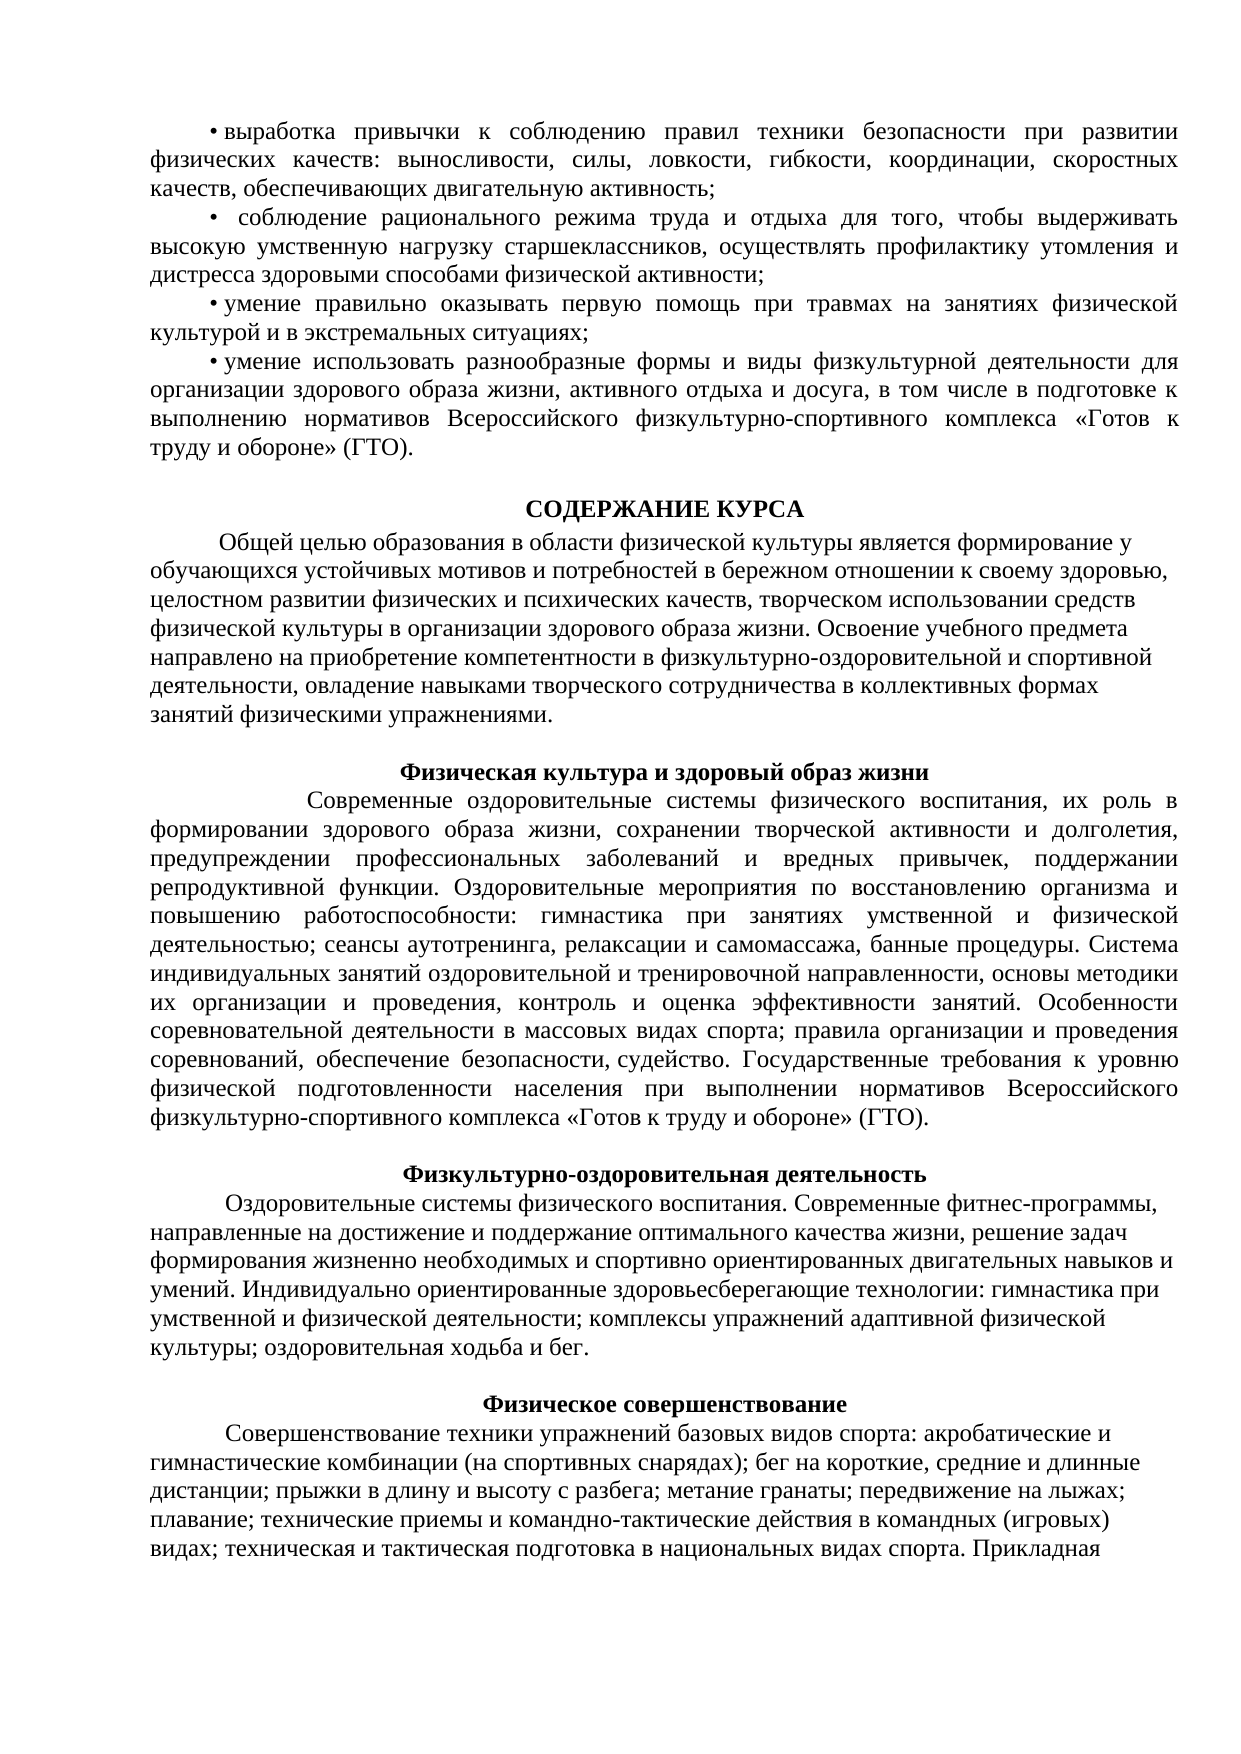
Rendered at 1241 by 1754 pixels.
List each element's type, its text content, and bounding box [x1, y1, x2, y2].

list соблюдение рационального режима труда и отдыха для того, чтобы выдерживать высокую умственную нагрузку старшеклассников, осуществлять профилактику утомления и дистресса здоровыми способами физической активности; [150, 202, 1179, 288]
text СОДЕРЖАНИЕ КУРСА [150, 494, 1179, 523]
list умение использовать разнообразные формы и виды физкультурной деятельности для организации здорового образа жизни, активного отдыха и досуга, в том числе в подготовке к выполнению нормативов Всероссийского физкультурно-спортивного комплекса «Готов к труду и обороне» (ГТО). [150, 346, 1179, 461]
text Физическая культура и здоровый образ жизни [150, 757, 1179, 786]
list выработка привычки к соблюдению правил техники безопасности при развитии физических качеств: выносливости, силы, ловкости, гибкости, координации, скоростных качеств, обеспечивающих двигательную активность; [150, 116, 1179, 202]
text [150, 1418, 1179, 1562]
text Общей целью образования в области физической культуры является формирование у обучающихся устойчивых мотивов и потребностей в бережном отношении к своему здоровью, целостном развитии физических и психических качеств, творческом использовании средств физической культуры в организации здорового образа жизни. Освоение учебного предмета направлено на приобретение компетентности в физкультурно-оздоровительной и спортивной деятельности, овладение навыками творческого сотрудничества в коллективных формах занятий физическими упражнениями. [150, 527, 1179, 728]
text Современные оздоровительные системы физического воспитания, их роль в формировании здорового образа жизни, сохранении творческой активности и долголетия, предупреждении профессиональных заболеваний и вредных привычек, поддержании репродуктивной функции. Оздоровительные мероприятия по восстановлению организма и повышению работоспособности: гимнастика при занятиях умственной и физической деятельностью; сеансы аутотренинга, релаксации и самомассажа, банные процедуры. Система индивидуальных занятий оздоровительной и тренировочной направленности, основы методики их организации и проведения, контроль и оценка эффективности занятий. Особенности соревновательной деятельности в массовых видах спорта; правила организации и проведения соревнований, обеспечение безопасности, судейство. Государственные требования к уровню физической подготовленности населения при выполнении нормативов Всероссийского физкультурно-спортивного комплекса «Готов к труду и обороне» (ГТО). [150, 786, 1179, 1131]
text Физическое совершенствование [150, 1389, 1179, 1418]
text Оздоровительные системы физического воспитания. Современные фитнес-программы, направленные на достижение и поддержание оптимального качества жизни, решение задач формирования жизненно необходимых и спортивно ориентированных двигательных навыков и умений. Индивидуально ориентированные здоровьесберегающие технологии: гимнастика при умственной и физической деятельности; комплексы упражнений адаптивной физической культуры; оздоровительная ходьба и бег. [150, 1188, 1179, 1361]
text Физкультурно-оздоровительная деятельность [150, 1159, 1179, 1188]
list умение правильно оказывать первую помощь при травмах на занятиях физической культурой и в экстремальных ситуациях; [150, 288, 1179, 346]
